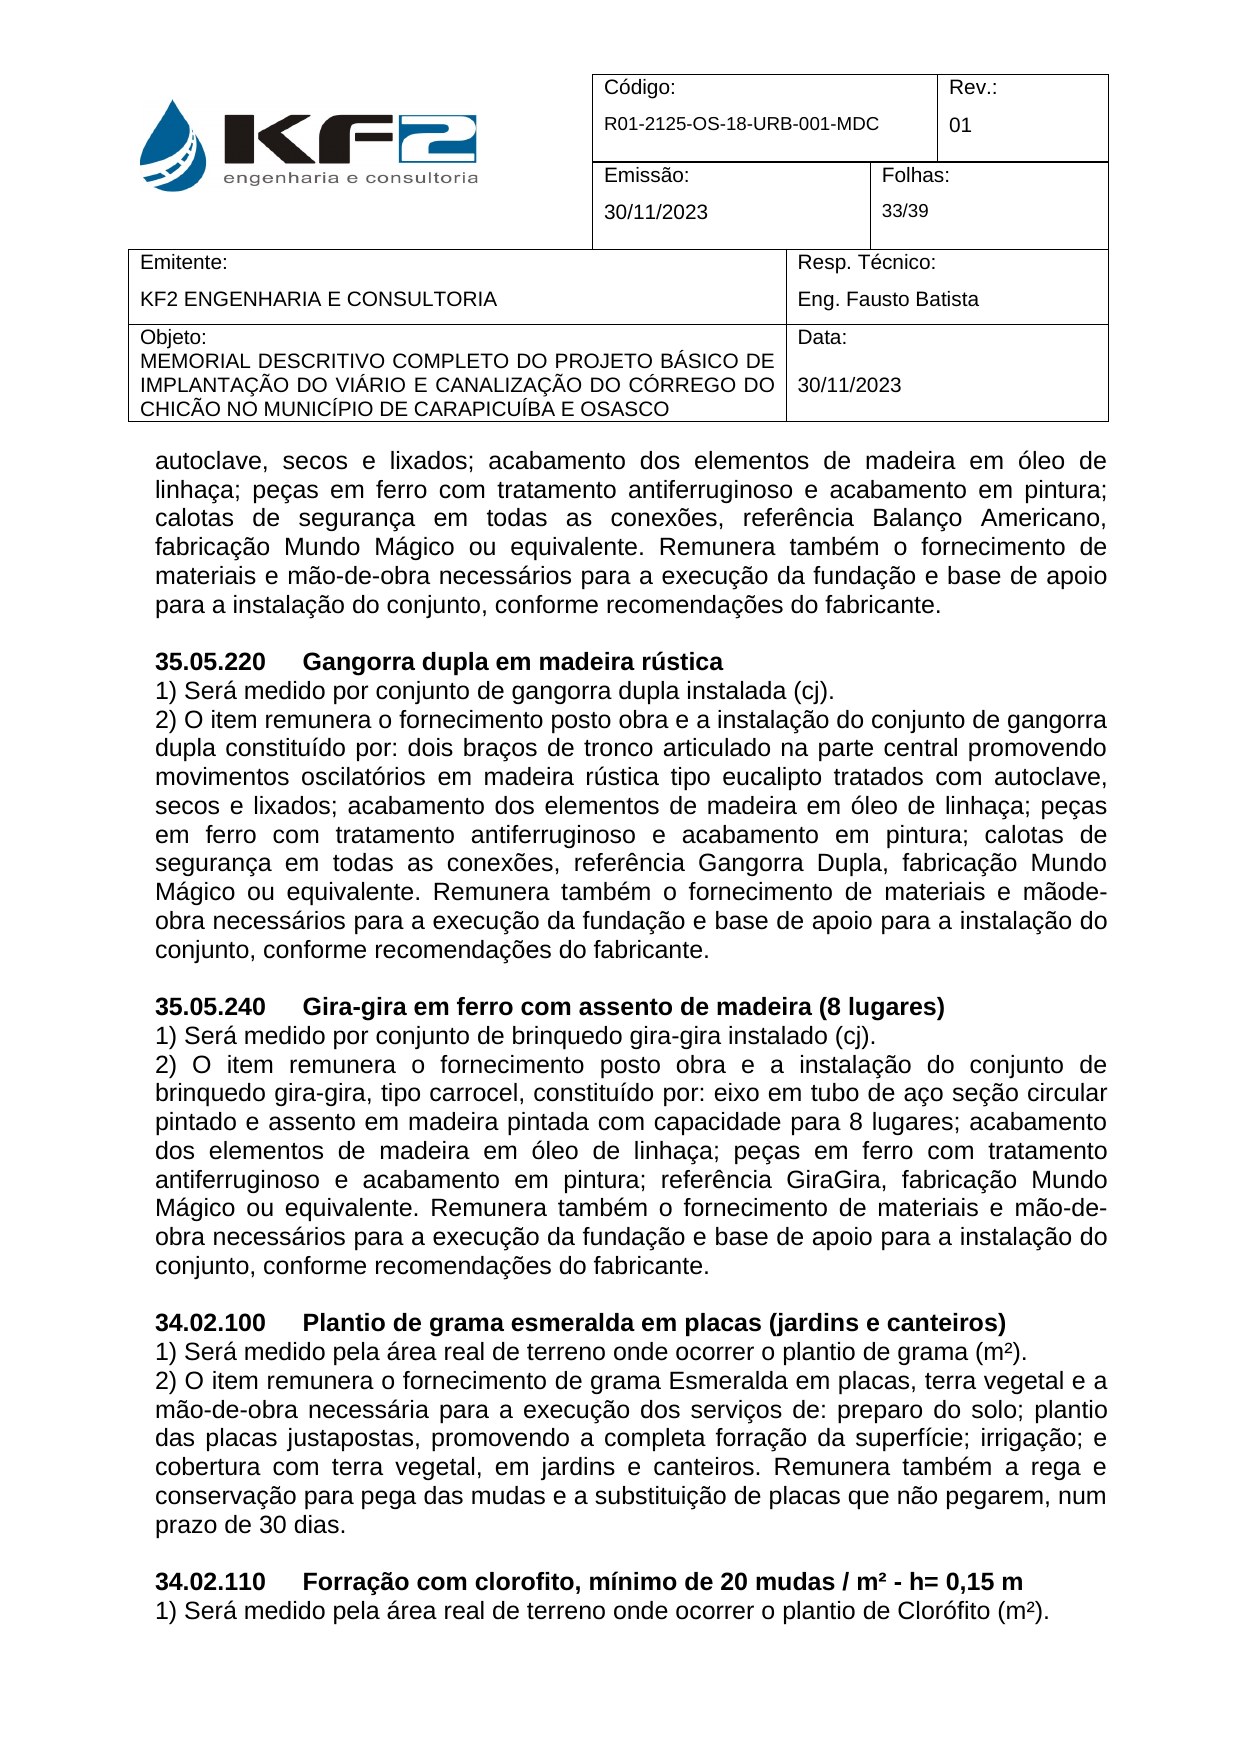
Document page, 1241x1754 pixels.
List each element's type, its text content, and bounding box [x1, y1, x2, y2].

text 1) Será medido por conjunto de brinquedo gira-gira instalado (cj). [155, 1021, 1109, 1050]
text 2) O item remunera o fornecimento posto obra e a instalação do conjunto de gangorra dupla constituído por: dois braços de tronco articulado na parte central promovendo movimentos oscilatórios em madeira rústica tipo eucalipto tratados com autoclave, secos e lixados; acabamento dos elementos de madeira em óleo de linhaça; peças em ferro com tratamento antiferruginoso e acabamento em pintura; calotas de segurança em todas as conexões, referência Gangorra Dupla, fabricação Mundo Mágico ou equivalente. Remunera também o fornecimento de materiais e mãode-obra necessários para a execução da fundação e base de apoio para a instalação do conjunto, conforme recomendações do fabricante. [155, 705, 1109, 963]
text 1) Será medido por conjunto de gangorra dupla instalada (cj). [155, 676, 1109, 705]
text 34.02.110 Forração com clorofito, mínimo de 20 mudas / m² - h= 0,15 m [155, 1567, 1109, 1596]
text 1) Será medido pela área real de terreno onde ocorrer o plantio de Clorófito (m²). [155, 1596, 1109, 1625]
text 2) O item remunera o fornecimento posto obra e a instalação do conjunto de brinquedo gira-gira, tipo carrocel, constituído por: eixo em tubo de aço seção circular pintado e assento em madeira pintada com capacidade para 8 lugares; acabamento dos elementos de madeira em óleo de linhaça; peças em ferro com tratamento antiferruginoso e acabamento em pintura; referência GiraGira, fabricação Mundo Mágico ou equivalente. Remunera também o fornecimento de materiais e mão-de-obra necessários para a execução da fundação e base de apoio para a instalação do conjunto, conforme recomendações do fabricante. [155, 1050, 1109, 1280]
text 1) Será medido pela área real de terreno onde ocorrer o plantio de grama (m²). [155, 1337, 1109, 1366]
text 35.05.240 Gira-gira em ferro com assento de madeira (8 lugares) [155, 992, 1109, 1021]
picture [139, 98, 478, 192]
text 2) O item remunera o fornecimento de grama Esmeralda em placas, terra vegetal e a mão-de-obra necessária para a execução dos serviços de: preparo do solo; plantio das placas justapostas, promovendo a completa forração da superfície; irrigação; e cobertura com terra vegetal, em jardins e canteiros. Remunera também a rega e conservação para pega das mudas e a substituição de placas que não pegarem, num prazo de 30 dias. [155, 1366, 1109, 1538]
text 34.02.100 Plantio de grama esmeralda em placas (jardins e canteiros) [155, 1308, 1109, 1337]
text 35.05.220 Gangorra dupla em madeira rústica [155, 647, 1109, 676]
